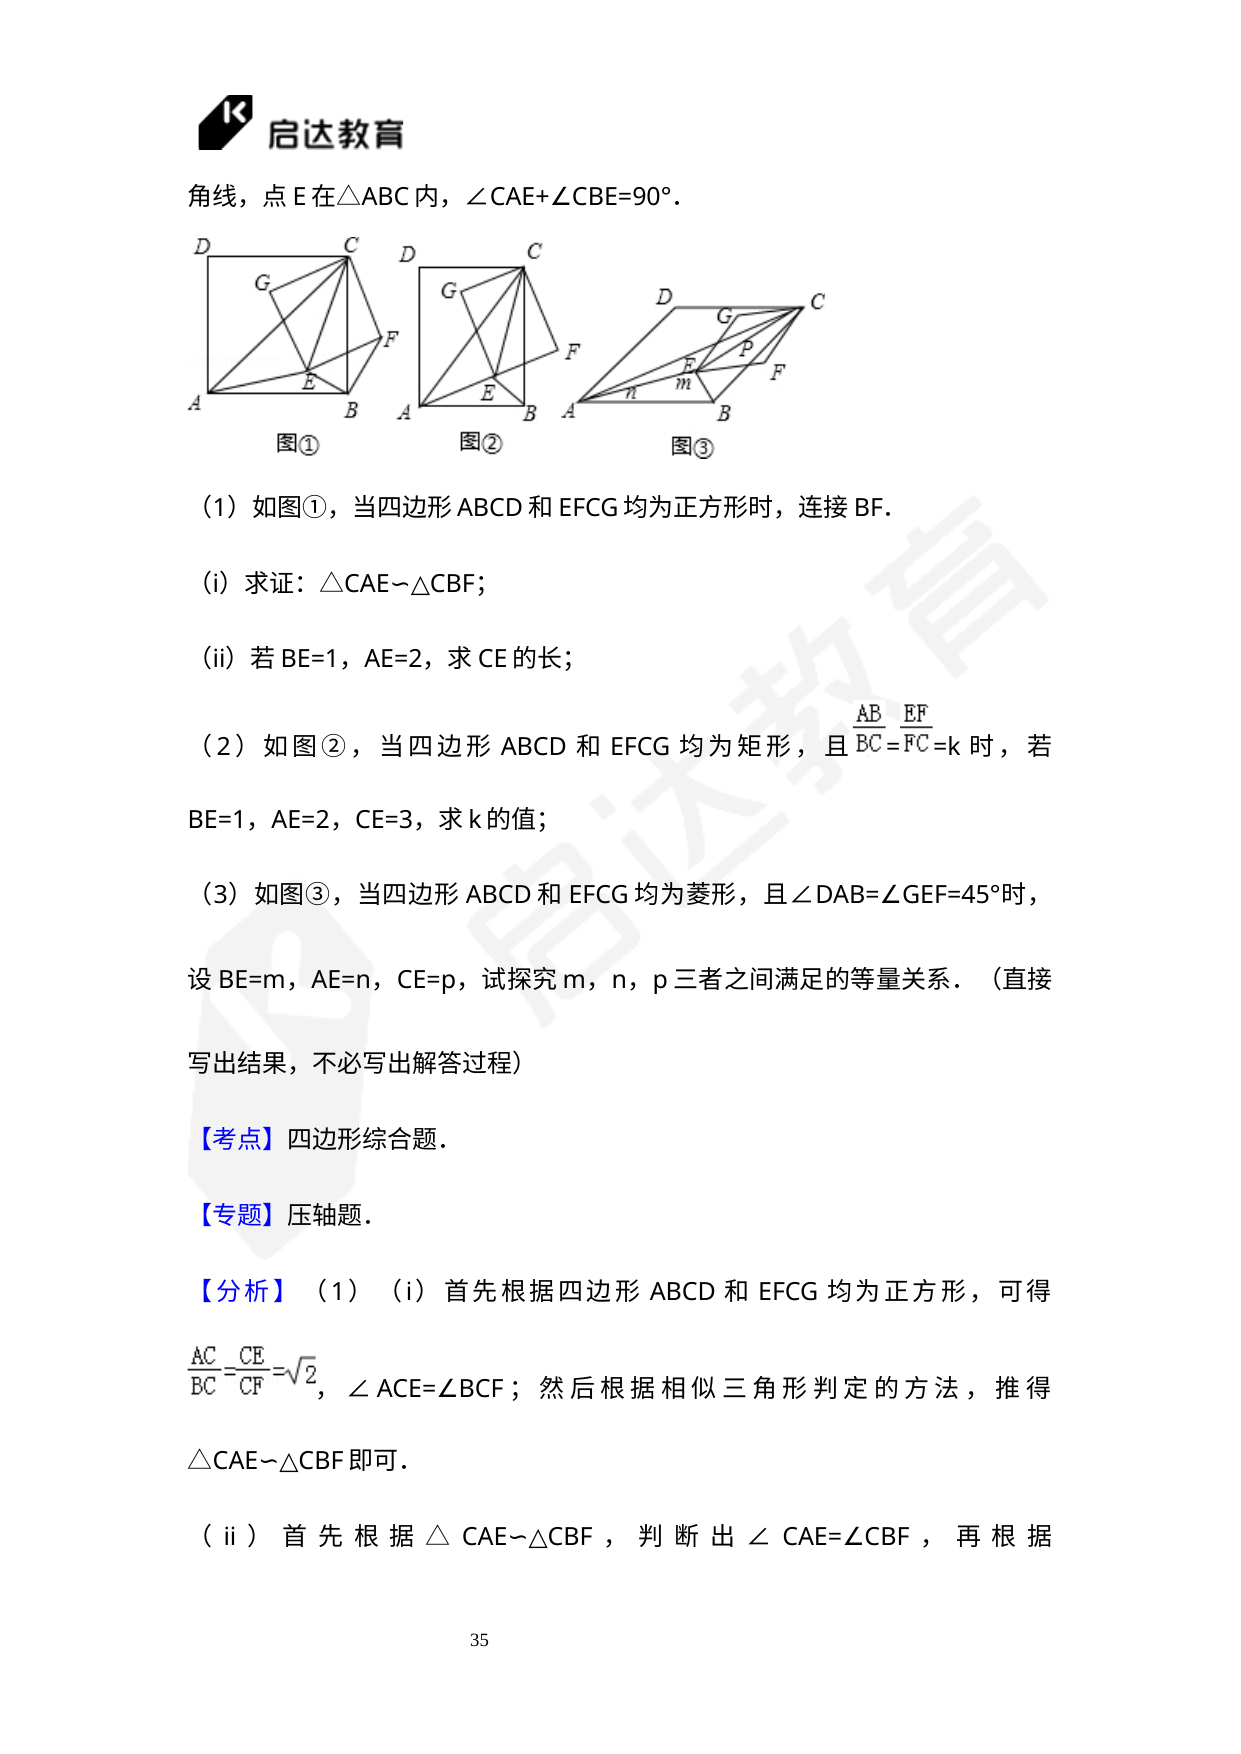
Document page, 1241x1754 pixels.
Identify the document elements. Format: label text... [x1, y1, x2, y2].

text （2）如图②，当四边形ABCD和EFCG均为矩形，且==k时，若BE=1，AE=2，CE=3，求k的值； [187, 700, 1053, 850]
picture [852, 700, 886, 755]
text （i）求证：△CAE∽△CBF； [187, 549, 1053, 614]
text 【考点】四边形综合题． [187, 1105, 1053, 1170]
text （ii）首先根据△CAE∽△CBF，判断出∠CAE=∠CBF，再根据∠CAE+∠CBE=90°，判断出∠EBF=90°；然后在Rt△BEF中，根据勾股定理，求出EF的长度，再根据CE、EF的关系，求出CE的长是多少即可． [187, 1502, 1053, 1567]
text 27．（10分）（2015•成都）已知AC，EC分别是四边形ABCD和EFCG的对角线，点E在△ABC内，∠CAE+∠CBE=90°． [187, 162, 1053, 227]
text （ii）若BE=1，AE=2，求CE的长； [187, 624, 1053, 689]
text 【专题】压轴题． [187, 1181, 1053, 1246]
picture [187, 1343, 316, 1398]
picture [900, 700, 933, 755]
text （3）如图③，当四边形ABCD和EFCG均为菱形，且∠DAB=∠GEF=45°时，设BE=m，AE=n，CE=p，试探究m，n，p三者之间满足的等量关系．（直接写出结果，不必写出解答过程） [187, 861, 1053, 1094]
picture [198, 95, 404, 150]
text 【分析】（1）（i）首先根据四边形ABCD和EFCG均为正方形，可得，∠ACE=∠BCF；然后根据相似三角形判定的方法，推得△CAE∽△CBF即可． [187, 1257, 1053, 1491]
text （1）如图①，当四边形ABCD和EFCG均为正方形时，连接BF． [187, 473, 1053, 538]
picture [187, 237, 826, 459]
